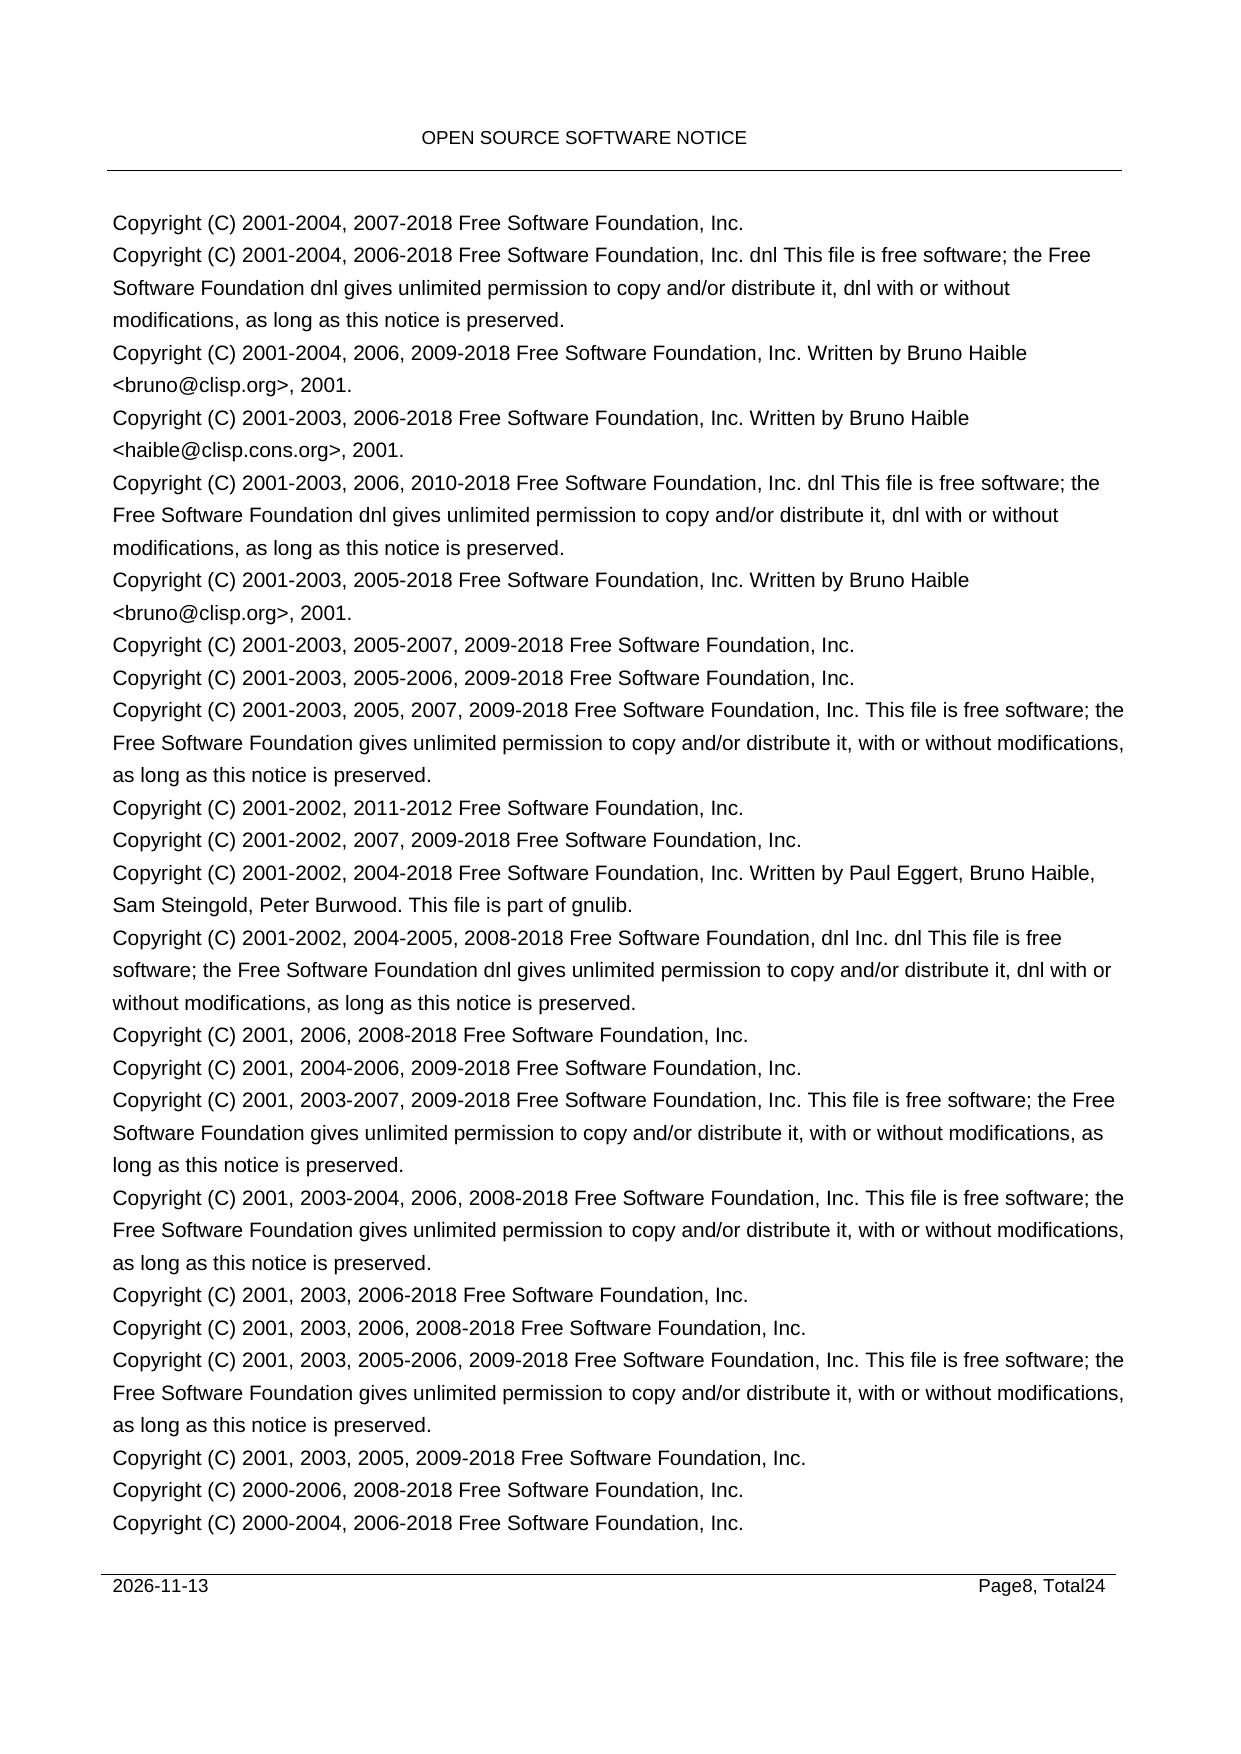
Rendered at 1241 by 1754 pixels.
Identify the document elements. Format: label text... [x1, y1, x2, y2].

text Copyright (C) 2001-2004, 2006, 2009-2018 Free Software Foundation, Inc. Written by Bruno Haible <bruno@clisp.org>, 2001. [112, 336, 1128, 401]
text Copyright (C) 2001-2002, 2007, 2009-2018 Free Software Foundation, Inc. [112, 824, 1128, 856]
text Copyright (C) 2001-2002, 2004-2018 Free Software Foundation, Inc. Written by Paul Eggert, Bruno Haible, Sam Steingold, Peter Burwood. This file is part of gnulib. [112, 856, 1128, 921]
text Copyright (C) 2001, 2003, 2005-2006, 2009-2018 Free Software Foundation, Inc. This file is free software; the Free Software Foundation gives unlimited permission to copy and/or distribute it, with or without modifications, as long as this notice is preserved. [112, 1344, 1128, 1441]
text Copyright (C) 2001, 2006, 2008-2018 Free Software Foundation, Inc. [112, 1019, 1128, 1051]
text Copyright (C) 2001, 2003-2004, 2006, 2008-2018 Free Software Foundation, Inc. This file is free software; the Free Software Foundation gives unlimited permission to copy and/or distribute it, with or without modifications, as long as this notice is preserved. [112, 1181, 1128, 1279]
text Copyright (C) 2001-2002, 2004-2005, 2008-2018 Free Software Foundation, dnl Inc. dnl This file is free software; the Free Software Foundation dnl gives unlimited permission to copy and/or distribute it, dnl with or without modifications, as long as this notice is preserved. [112, 921, 1128, 1019]
text Copyright (C) 2001-2003, 2006, 2010-2018 Free Software Foundation, Inc. dnl This file is free software; the Free Software Foundation dnl gives unlimited permission to copy and/or distribute it, dnl with or without modifications, as long as this notice is preserved. [112, 466, 1128, 564]
text Copyright (C) 2000-2004, 2006-2018 Free Software Foundation, Inc. [112, 1506, 1128, 1539]
text Copyright (C) 2001-2003, 2005-2006, 2009-2018 Free Software Foundation, Inc. [112, 661, 1128, 694]
text Copyright (C) 2001, 2003-2007, 2009-2018 Free Software Foundation, Inc. This file is free software; the Free Software Foundation gives unlimited permission to copy and/or distribute it, with or without modifications, as long as this notice is preserved. [112, 1084, 1128, 1181]
text Copyright (C) 2001-2003, 2005, 2007, 2009-2018 Free Software Foundation, Inc. This file is free software; the Free Software Foundation gives unlimited permission to copy and/or distribute it, with or without modifications, as long as this notice is preserved. [112, 694, 1128, 791]
text Copyright (C) 2001-2003, 2006-2018 Free Software Foundation, Inc. Written by Bruno Haible <haible@clisp.cons.org>, 2001. [112, 401, 1128, 466]
text Copyright (C) 2001-2003, 2005-2007, 2009-2018 Free Software Foundation, Inc. [112, 629, 1128, 661]
text Copyright (C) 2001-2003, 2005-2018 Free Software Foundation, Inc. Written by Bruno Haible <bruno@clisp.org>, 2001. [112, 564, 1128, 629]
text Copyright (C) 2001, 2003, 2005, 2009-2018 Free Software Foundation, Inc. [112, 1441, 1128, 1474]
text Copyright (C) 2001, 2003, 2006-2018 Free Software Foundation, Inc. [112, 1279, 1128, 1311]
text Copyright (C) 2001-2002, 2011-2012 Free Software Foundation, Inc. [112, 791, 1128, 824]
text Copyright (C) 2001, 2004-2006, 2009-2018 Free Software Foundation, Inc. [112, 1051, 1128, 1084]
text Copyright (C) 2000-2006, 2008-2018 Free Software Foundation, Inc. [112, 1474, 1128, 1506]
text Copyright (C) 2001, 2003, 2006, 2008-2018 Free Software Foundation, Inc. [112, 1311, 1128, 1344]
text Copyright (C) 2001-2004, 2007-2018 Free Software Foundation, Inc. [112, 206, 1128, 239]
text Copyright (C) 2001-2004, 2006-2018 Free Software Foundation, Inc. dnl This file is free software; the Free Software Foundation dnl gives unlimited permission to copy and/or distribute it, dnl with or without modifications, as long as this notice is preserved. [112, 239, 1128, 336]
